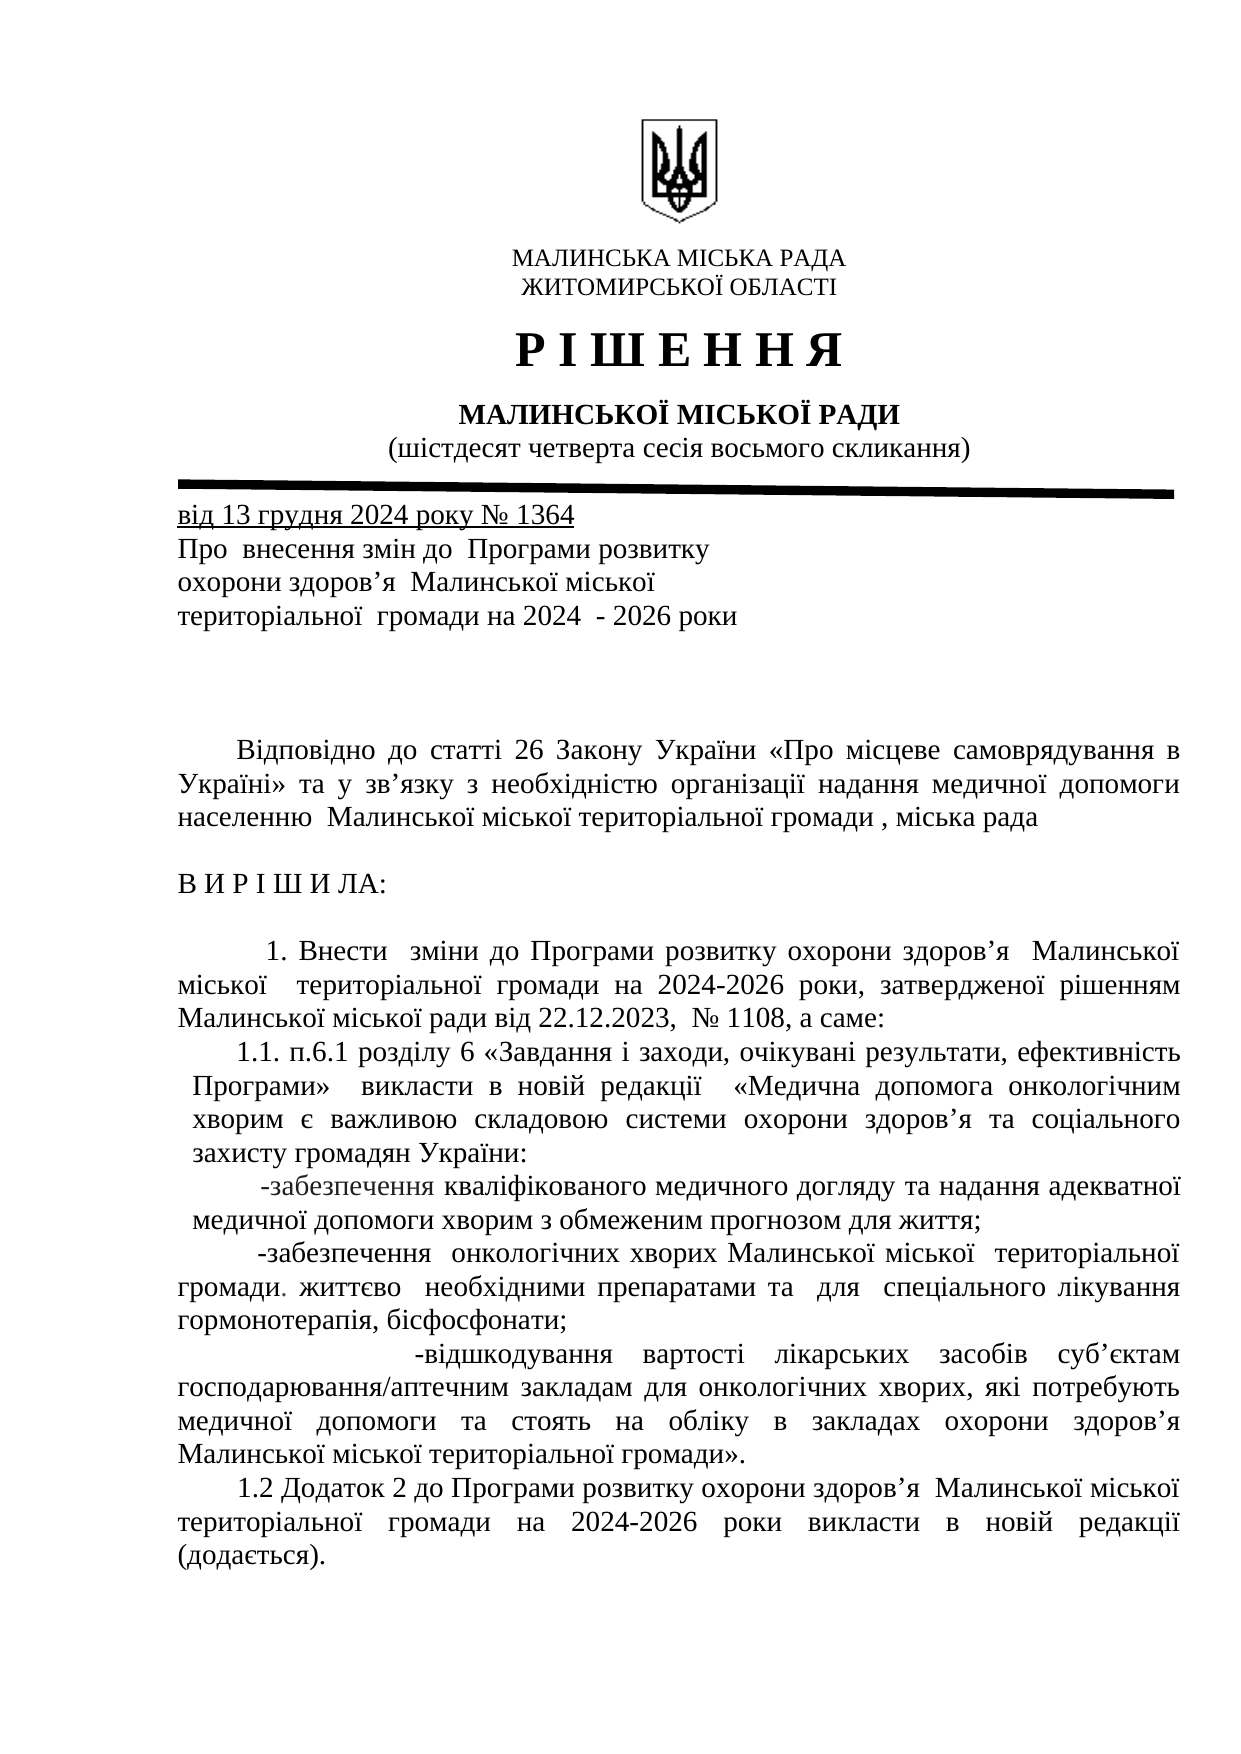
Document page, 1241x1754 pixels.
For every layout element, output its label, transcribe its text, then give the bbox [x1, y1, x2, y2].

text територіальної громади на 2024 - 2026 роки [177, 598, 1181, 632]
text (шістдесят четверта сесія восьмого скликання) [177, 430, 1181, 464]
picture [635, 118, 723, 225]
text охорони здоров’я Малинської міської [177, 564, 1181, 598]
text Відповідно до статті 26 Закону України «Про місцеве самоврядування в Україні» та у зв’язку з необхідністю організації надання медичної допомоги населенню Малинської міської територіальної громади , міська рада [177, 732, 1181, 833]
text малинської МІСЬКОЇ ради [177, 397, 1181, 430]
text 1.2 Додаток 2 до Програми розвитку охорони здоров’я Малинської міської територіальної громади на 2024-2026 роки викласти в новій редакції (додається). [177, 1470, 1181, 1571]
text МАЛИНСЬКА МІСЬКА РАДА [177, 243, 1181, 272]
text В И Р І Ш И ЛА: [177, 866, 1181, 900]
text -забезпечення онкологічних хворих Малинської міської територіальної громади. життєво необхідними препаратами та для спеціального лікування гормонотерапія, бісфосфонати; [177, 1235, 1181, 1336]
text 1.1. п.6.1 розділу 6 «Завдання і заходи, очікувані результати, ефективність Програми» викласти в новій редакції «Медична допомога онкологічним хворим є важливою складовою системи охорони здоров’я та соціального захисту громадян України: [192, 1034, 1181, 1168]
text -відшкодування вартості лікарських засобів суб’єктам господарювання/аптечним закладам для онкологічних хворих, які потребують медичної допомоги та стоять на обліку в закладах охорони здоров’я Малинської міської територіальної громади». [177, 1336, 1181, 1470]
text Р І Ш Е Н Н я [177, 320, 1181, 378]
text ЖИТОМИРСЬКОЇ ОБЛАСТІ [177, 272, 1181, 301]
text 1. Внести зміни до Програми розвитку охорони здоров’я Малинської міської територіальної громади на 2024-2026 роки, затвердженої рішенням Малинської міської ради від 22.12.2023, № 1108, а саме: [177, 933, 1181, 1034]
text Про внесення змін до Програми розвитку [177, 531, 1181, 564]
text від 13 грудня 2024 року № 1364 [177, 497, 1181, 531]
text -забезпечення кваліфікованого медичного догляду та надання адекватної медичної допомоги хворим з обмеженим прогнозом для життя; [192, 1168, 1181, 1235]
